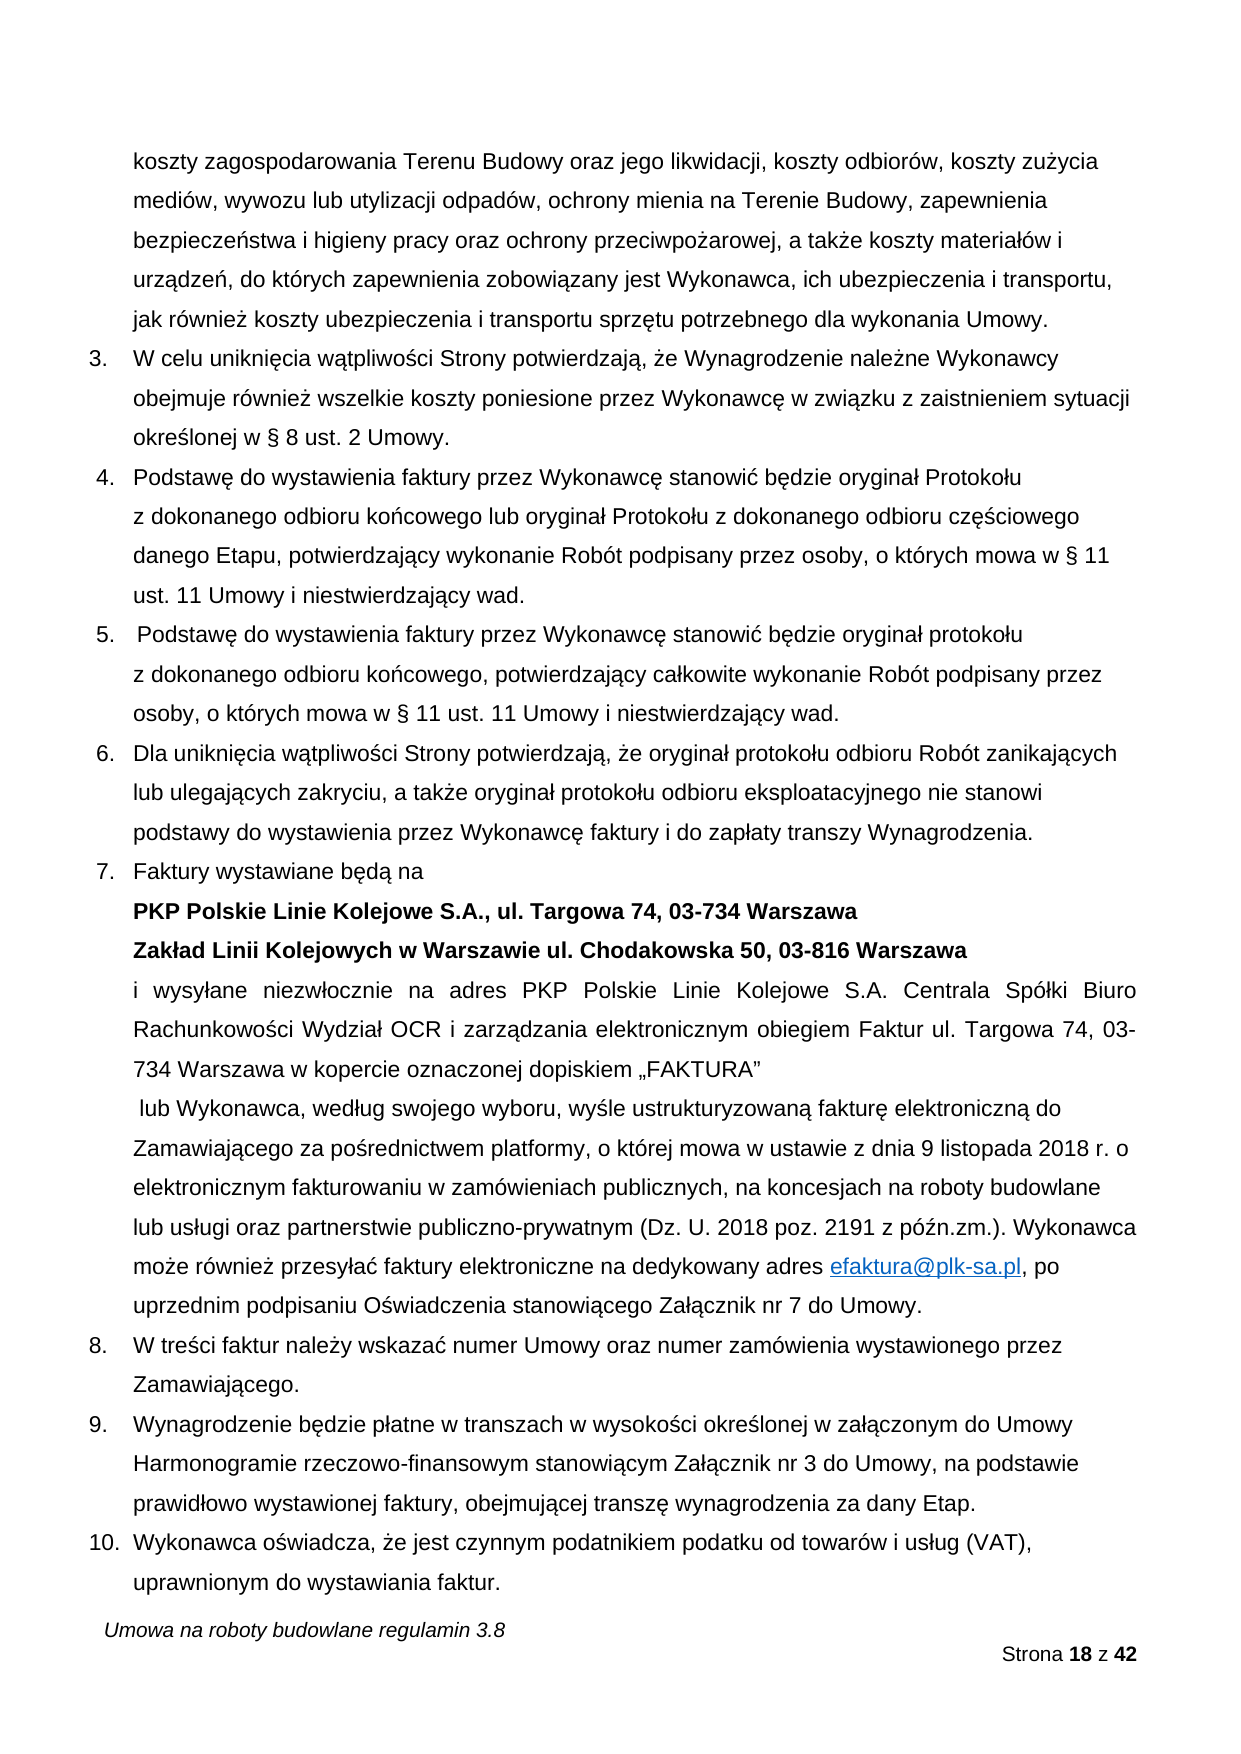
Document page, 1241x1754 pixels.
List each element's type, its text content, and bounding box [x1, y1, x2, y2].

text lub Wykonawca, według swojego wyboru, wyśle ustrukturyzowaną fakturę elektroniczną do Zamawiającego za pośrednictwem platformy, o której mowa w ustawie z dnia 9 listopada 2018 r. o elektronicznym fakturowaniu w zamówieniach publicznych, na koncesjach na roboty budowlane lub usługi oraz partnerstwie publiczno-prywatnym (Dz. U. 2018 poz. 2191 z późn.zm.). Wykonawca może również przesyłać faktury elektroniczne na dedykowany adres efaktura@plk-sa.pl, po uprzednim podpisaniu Oświadczenia stanowiącego Załącznik nr 7 do Umowy. [133, 1095, 1137, 1319]
text i wysyłane niezwłocznie na adres PKP Polskie Linie Kolejowe S.A. Centrala Spółki Biuro Rachunkowości Wydział OCR i zarządzania elektronicznym obiegiem Faktur ul. Targowa 74, 03-734 Warszawa w kopercie oznaczonej dopiskiem „FAKTURA” [133, 977, 1137, 1082]
text Zakład Linii Kolejowych w Warszawie ul. Chodakowska 50, 03-816 Warszawa [133, 937, 1137, 963]
list Wykonawca oświadcza, że jest czynnym podatnikiem podatku od towarów i usług (VAT), uprawnionym do wystawiania faktur. [88, 1529, 1137, 1595]
list Podstawę do wystawienia faktury przez Wykonawcę stanowić będzie oryginał Protokołu z dokonanego odbioru końcowego lub oryginał Protokołu z dokonanego odbioru częściowego danego Etapu, potwierdzający wykonanie Robót podpisany przez osoby, o których mowa w § 11 ust. 11 Umowy i niestwierdzający wad. [96, 463, 1137, 608]
list Podstawę do wystawienia faktury przez Wykonawcę stanowić będzie oryginał protokołu z dokonanego odbioru końcowego, potwierdzający całkowite wykonanie Robót podpisany przez osoby, o których mowa w § 11 ust. 11 Umowy i niestwierdzający wad. [96, 621, 1137, 727]
list W celu uniknięcia wątpliwości Strony potwierdzają, że Wynagrodzenie należne Wykonawcy obejmuje również wszelkie koszty poniesione przez Wykonawcę w związku z zaistnieniem sytuacji określonej w § 8 ust. 2 Umowy. [89, 345, 1137, 450]
list Dla uniknięcia wątpliwości Strony potwierdzają, że oryginał protokołu odbioru Robót zanikających lub ulegających zakryciu, a także oryginał protokołu odbioru eksploatacyjnego nie stanowi podstawy do wystawienia przez Wykonawcę faktury i do zapłaty transzy Wynagrodzenia. [96, 740, 1137, 845]
list Wynagrodzenie będzie płatne w transzach w wysokości określonej w załączonym do Umowy Harmonogramie rzeczowo-finansowym stanowiącym Załącznik nr 3 do Umowy, na podstawie prawidłowo wystawionej faktury, obejmującej transzę wynagrodzenia za dany Etap. [89, 1411, 1137, 1516]
list Faktury wystawiane będą na [96, 858, 1137, 884]
list W treści faktur należy wskazać numer Umowy oraz numer zamówienia wystawionego przez Zamawiającego. [88, 1332, 1137, 1398]
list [103, 148, 1137, 332]
text PKP Polskie Linie Kolejowe S.A., ul. Targowa 74, 03-734 Warszawa [133, 898, 1137, 924]
